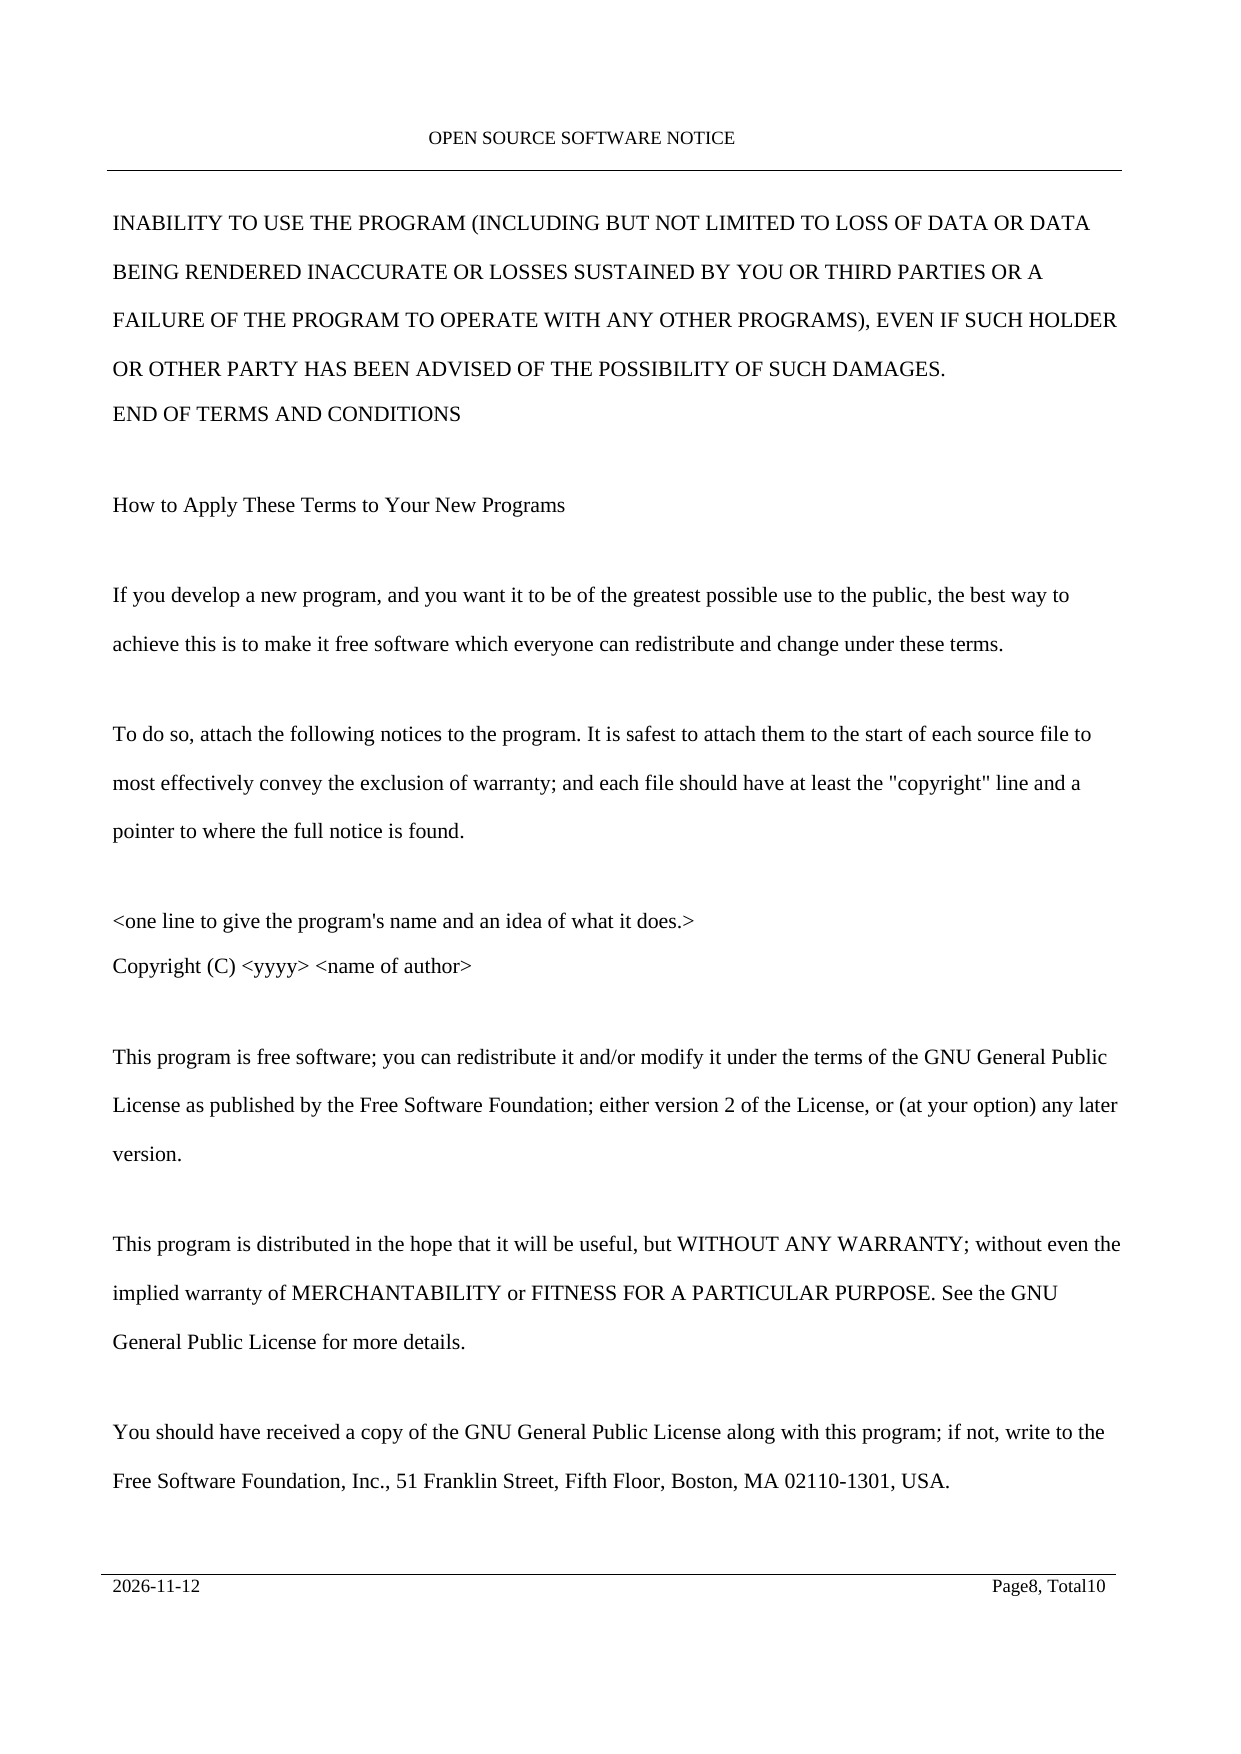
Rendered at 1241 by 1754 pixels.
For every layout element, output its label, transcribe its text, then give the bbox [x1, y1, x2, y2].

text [112, 206, 1128, 385]
text How to Apply These Terms to Your New Programs [112, 488, 1128, 520]
text END OF TERMS AND CONDITIONS [112, 398, 1128, 430]
text This program is distributed in the hope that it will be useful, but WITHOUT ANY WARRANTY; without even the implied warranty of MERCHANTABILITY or FITNESS FOR A PARTICULAR PURPOSE. See the GNU General Public License for more details. [112, 1228, 1128, 1358]
text <one line to give the program's name and an idea of what it does.> [112, 905, 1128, 937]
text You should have received a copy of the GNU General Public License along with this program; if not, write to the Free Software Foundation, Inc., 51 Franklin Street, Fifth Floor, Boston, MA 02110-1301, USA. [112, 1416, 1128, 1497]
text Copyright (C) <yyyy> <name of author> [112, 950, 1128, 982]
text This program is free software; you can redistribute it and/or modify it under the terms of the GNU General Public License as published by the Free Software Foundation; either version 2 of the License, or (at your option) any later version. [112, 1040, 1128, 1170]
text To do so, attach the following notices to the program. It is safest to attach them to the start of each source file to most effectively convey the exclusion of warranty; and each file should have at least the "copyright" line and a pointer to where the full notice is found. [112, 717, 1128, 847]
text If you develop a new program, and you want it to be of the greatest possible use to the public, the best way to achieve this is to make it free software which everyone can redistribute and change under these terms. [112, 578, 1128, 659]
